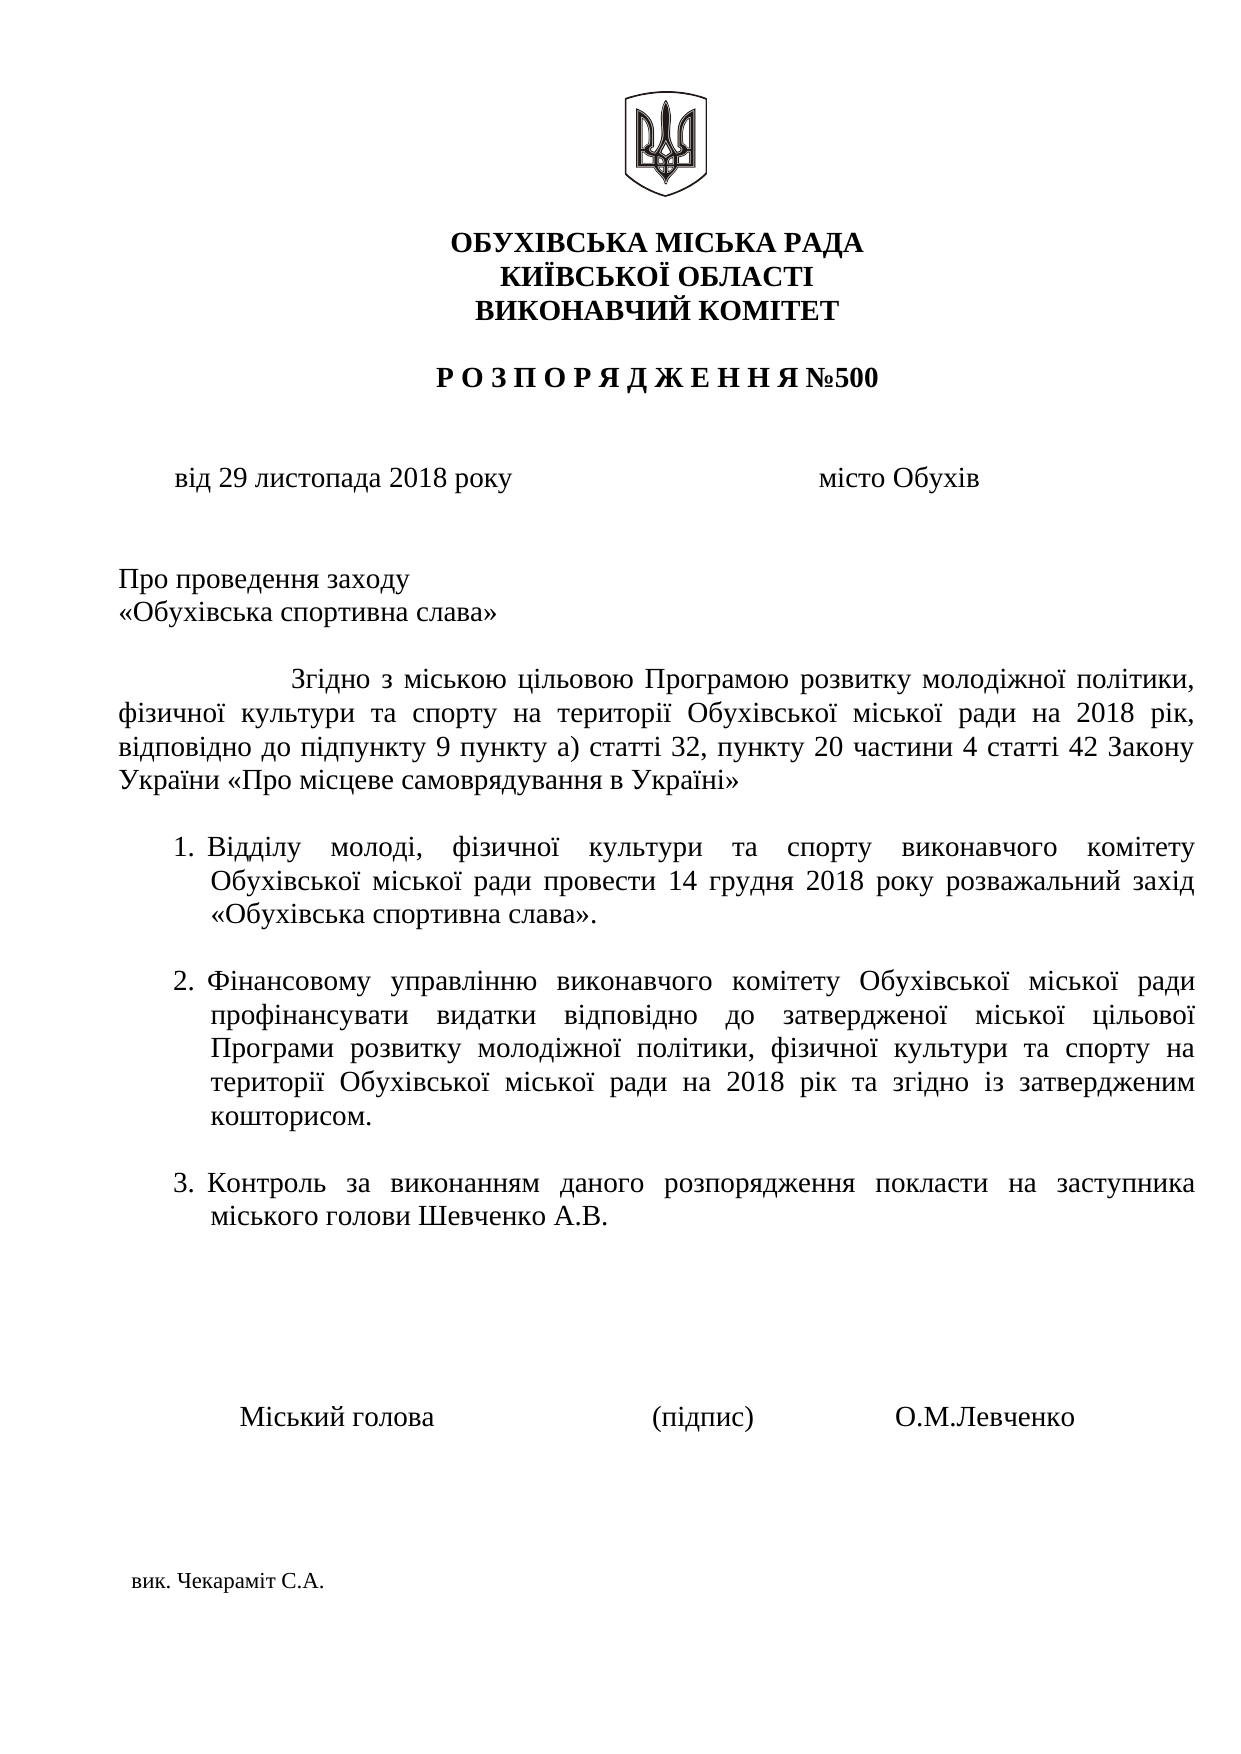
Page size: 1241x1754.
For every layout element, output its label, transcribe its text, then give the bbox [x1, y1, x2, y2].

text КИЇВСЬКОЇ ОБЛАСТІ [118, 259, 1196, 293]
list Фінансовому управлінню виконавчого комітету Обухівської міської ради профінансувати видатки відповідно до затвердженої міської цільової Програми розвитку молодіжної політики, фізичної культури та спорту на території Обухівської міської ради на 2018 рік та згідно із затвердженим кошторисом. [173, 963, 1196, 1131]
text ОБУХІВСЬКА МІСЬКА РАДА [118, 226, 1196, 259]
text Міський голова (підпис) О.М.Левченко [118, 1399, 1196, 1433]
text Р О З П О Р Я Д Ж Е Н Н Я №500 [118, 360, 1196, 393]
text від 29 листопада 2018 року місто Обухів [156, 460, 1196, 494]
text «Обухівська спортивна слава» [118, 594, 1196, 628]
list Відділу молоді, фізичної культури та спорту виконавчого комітету Обухівської міської ради провести 14 грудня 2018 року розважальний захід «Обухівська спортивна слава». [173, 829, 1196, 930]
text Згідно з міською цільовою Програмою розвитку молодіжної політики, фізичної культури та спорту на території Обухівської міської ради на 2018 рік, відповідно до підпункту 9 пункту а) статті 32, пункту 20 частини 4 статті 42 Закону України «Про місцеве самоврядування в Україні» [118, 662, 1196, 796]
list Контроль за виконанням даного розпорядження покласти на заступника міського голови Шевченко А.В. [173, 1165, 1196, 1232]
text ВИКОНАВЧИЙ КОМІТЕТ [118, 293, 1196, 326]
text Про проведення заходу [118, 561, 1196, 594]
text вик. Чекараміт С.А. [118, 1567, 1196, 1594]
